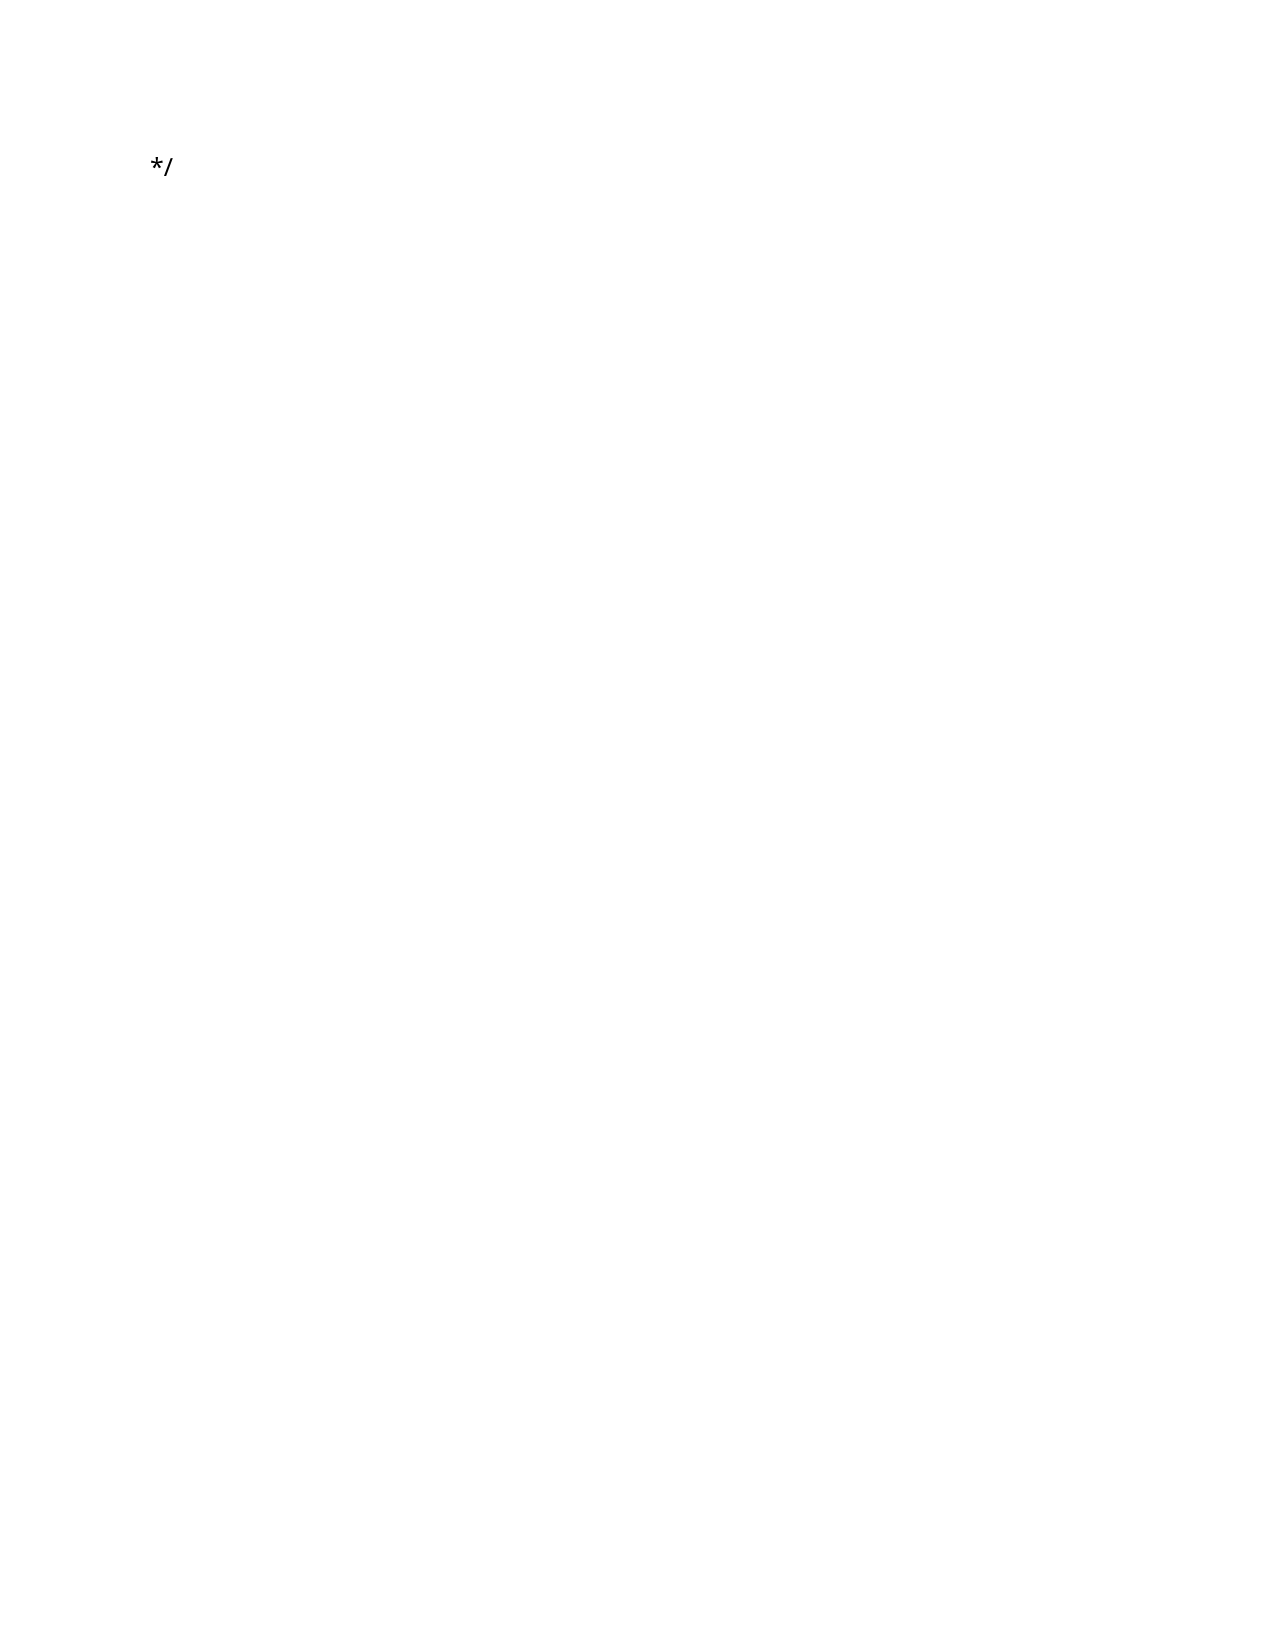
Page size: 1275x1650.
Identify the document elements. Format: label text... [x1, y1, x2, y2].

text */ [150, 150, 1125, 184]
